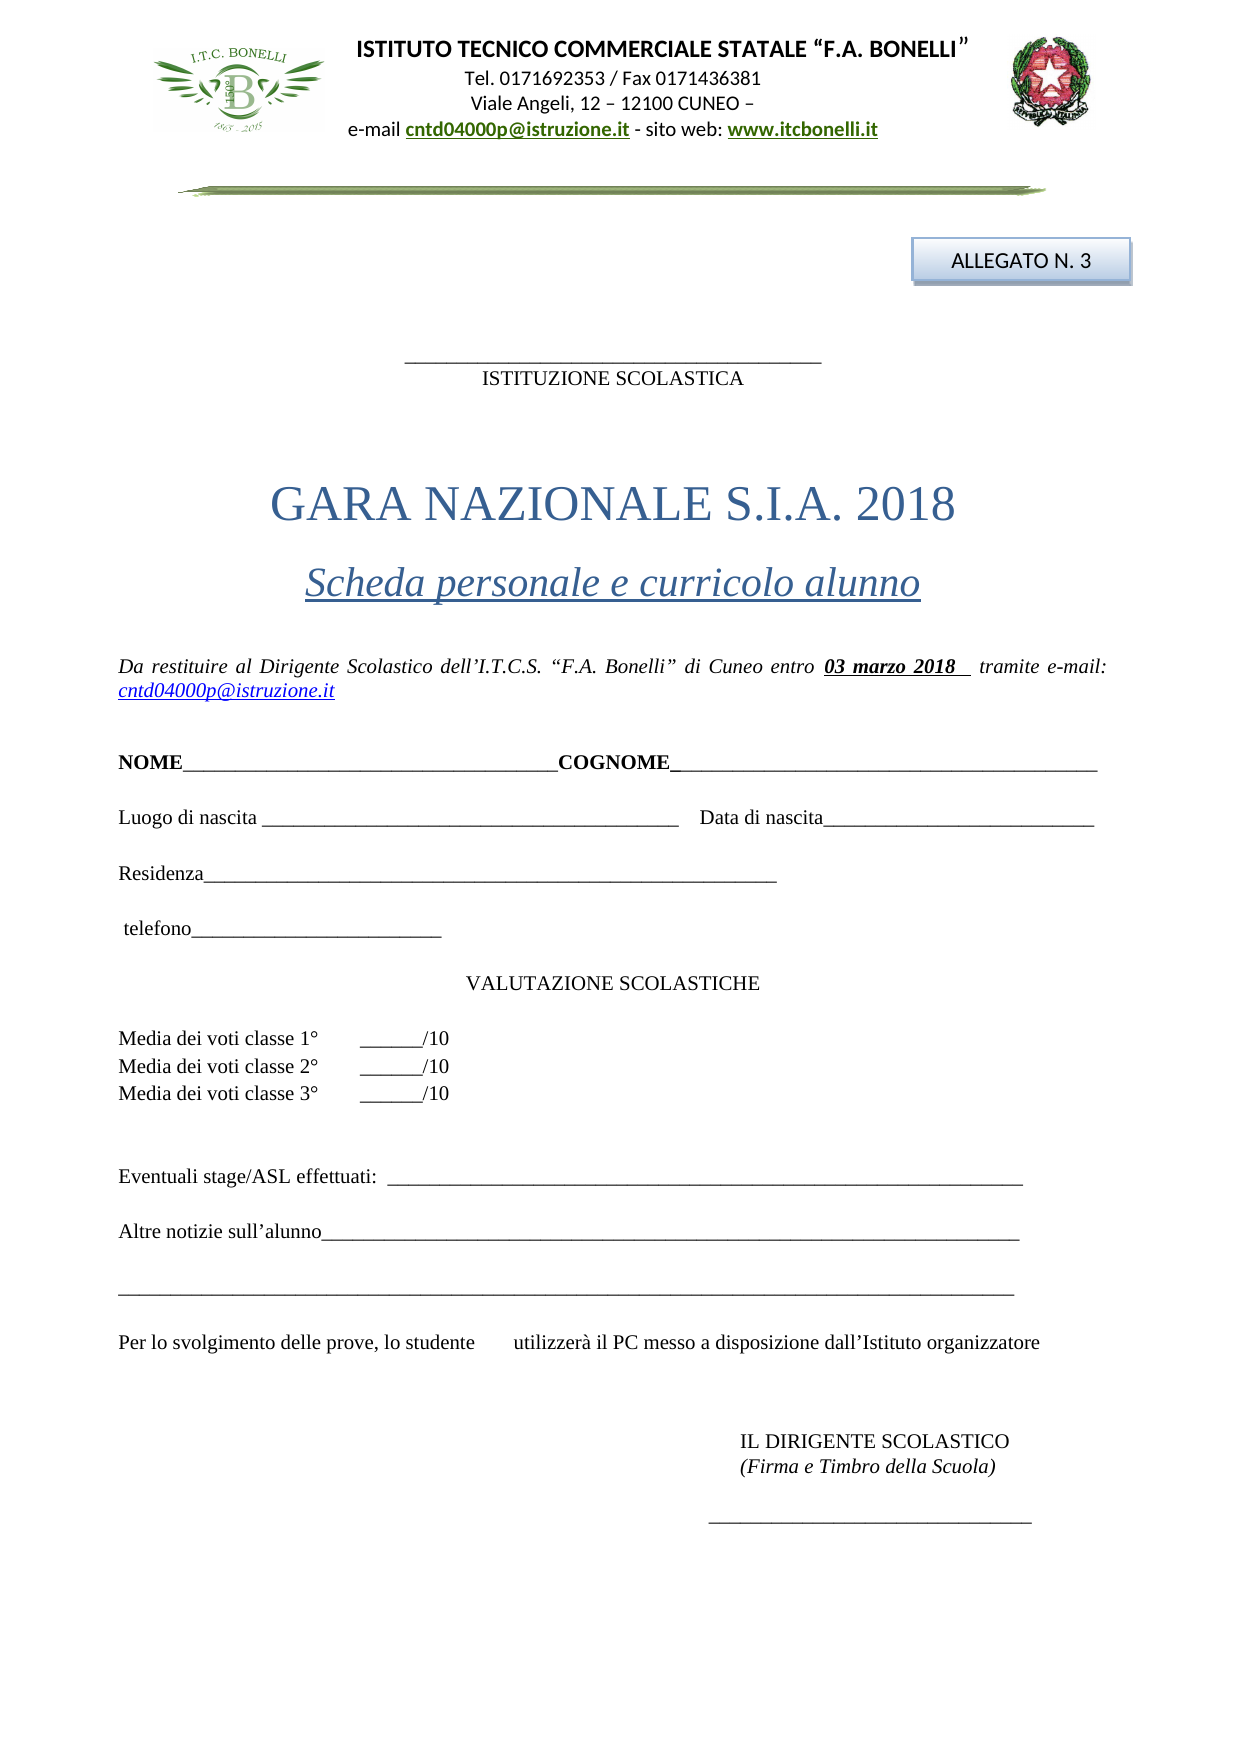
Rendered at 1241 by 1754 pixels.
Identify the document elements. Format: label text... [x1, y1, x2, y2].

text Da restituire al Dirigente Scolastico dell’I.T.C.S. “F.A. Bonelli” di Cuneo entro 03 marzo 2018 tramite e-mail: cntd04000p@istruzione.it [118, 654, 1107, 702]
text ISTITUZIONE SCOLASTICA [118, 366, 1107, 390]
picture [1007, 34, 1096, 130]
text Residenza_______________________________________________________ [118, 860, 1107, 884]
text Luogo di nascita ________________________________________ Data di nascita__________________________ [118, 805, 1107, 829]
picture [153, 48, 325, 132]
text Scheda personale e curricolo alunno [118, 558, 1107, 606]
text VALUTAZIONE SCOLASTICHE [118, 971, 1107, 995]
text NOME____________________________________COGNOME_________________________________________ [118, 750, 1107, 774]
text ________________________________________ [118, 342, 1107, 366]
text Altre notizie sull’alunno___________________________________________________________________ [118, 1219, 1107, 1243]
text Per lo svolgimento delle prove, lo studente  utilizzerà il PC messo a disposizione dall’Istituto organizzatore [118, 1330, 1107, 1354]
text (Firma e Timbro della Scuola) [709, 1453, 1107, 1478]
text _______________________________ [709, 1502, 1107, 1526]
text Media dei voti classe 3° ______/10 [118, 1081, 1107, 1105]
text GARA NAZIONALE S.I.A. 2018 [118, 474, 1107, 532]
text Eventuali stage/ASL effettuati: _____________________________________________________________ [118, 1164, 1107, 1188]
text Media dei voti classe 2° ______/10 [118, 1054, 1107, 1078]
text Media dei voti classe 1° ______/10 [118, 1026, 1107, 1050]
text ______________________________________________________________________________________ [118, 1274, 1107, 1298]
text IL DIRIGENTE SCOLASTICO [708, 1429, 1107, 1453]
text telefono________________________ [118, 916, 1107, 940]
